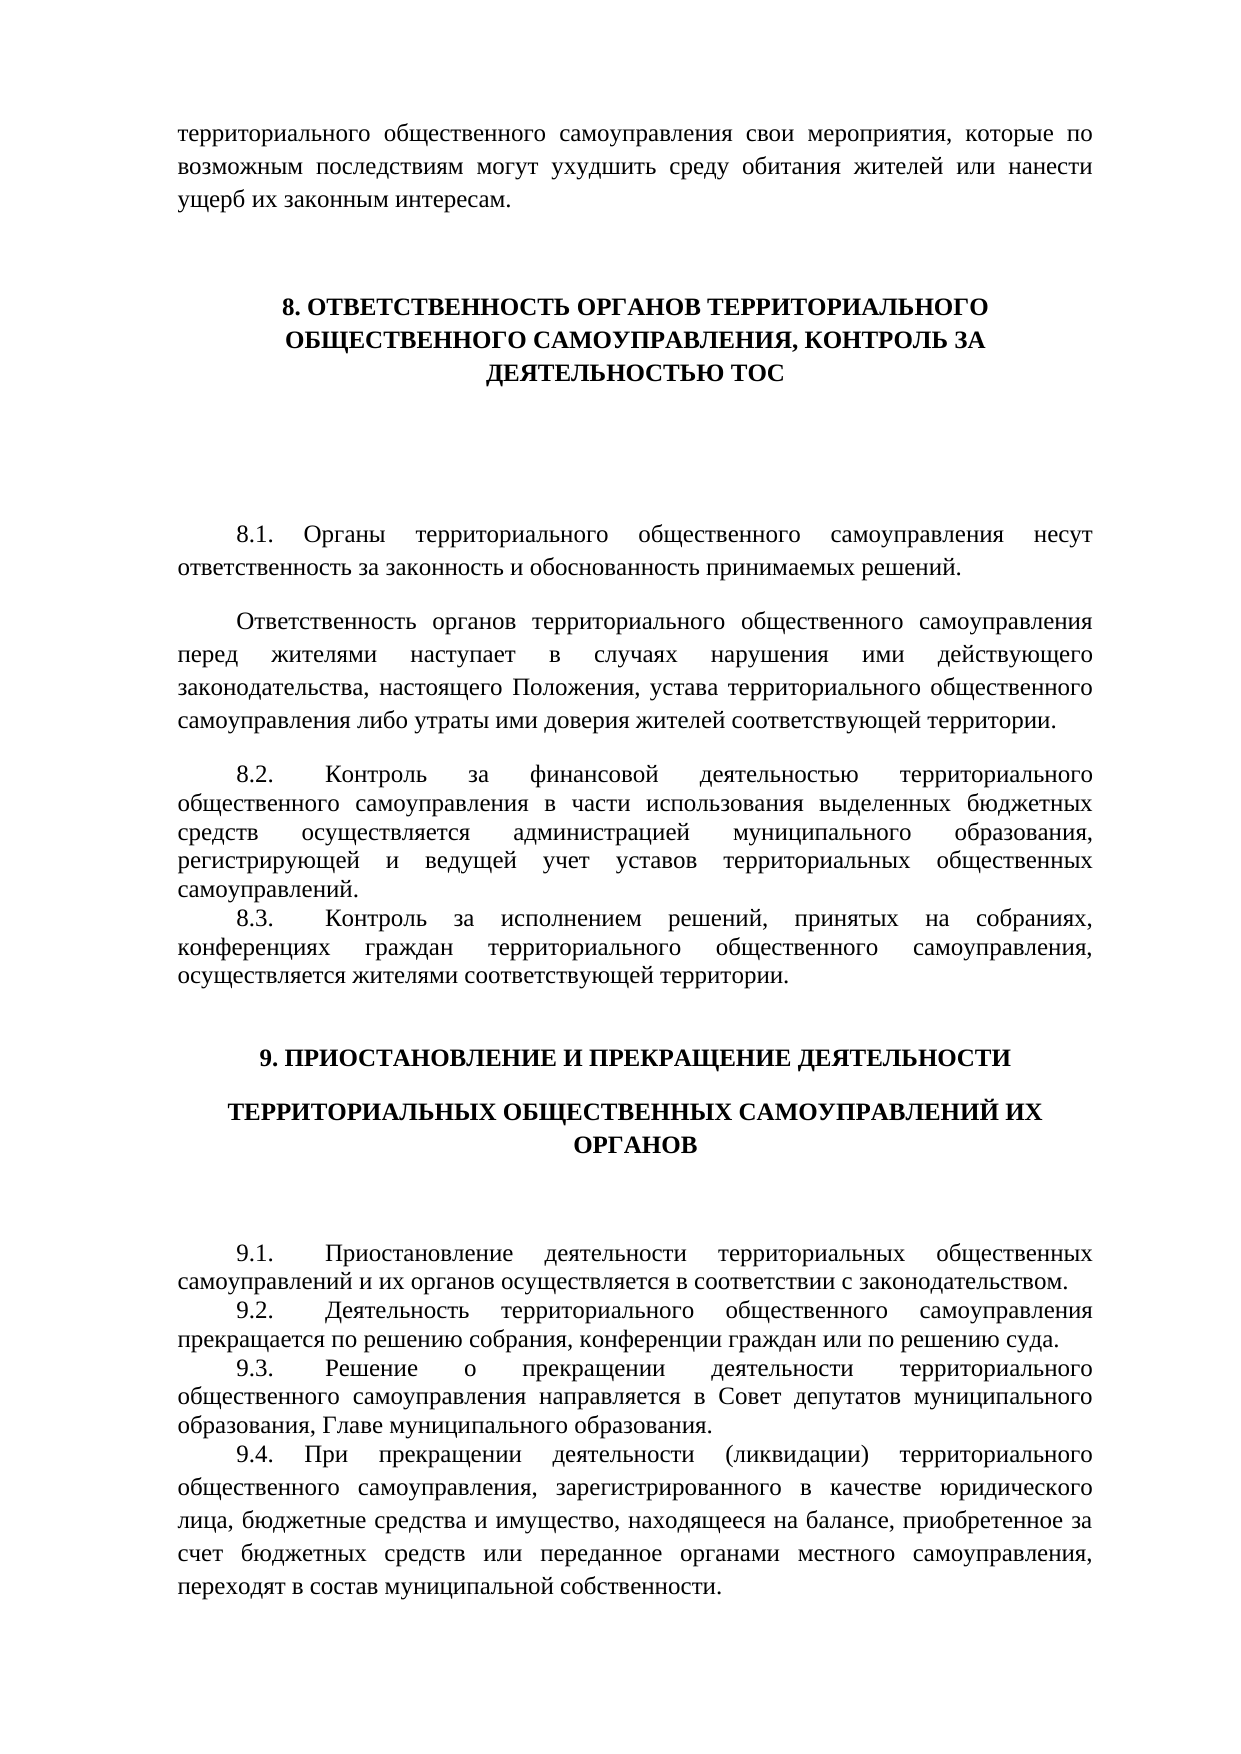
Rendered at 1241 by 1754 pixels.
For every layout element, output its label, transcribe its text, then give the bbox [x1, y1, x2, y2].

text ТЕРРИТОРИАЛЬНЫХ ОБЩЕСТВЕННЫХ САМОУПРАВЛЕНИЙ ИХ ОРГАНОВ [177, 1097, 1093, 1159]
list Решение о прекращении деятельности территориального общественного самоуправления направляется в Совет депутатов муниципального образования, Главе муниципального образования. [177, 1353, 1093, 1439]
text 8. ОТВЕТСТВЕННОСТЬ ОРГАНОВ ТЕРРИТОРИАЛЬНОГО ОБЩЕСТВЕННОГО САМОУПРАВЛЕНИЯ, КОНТРОЛЬ ЗА ДЕЯТЕЛЬНОСТЬЮ ТОС [177, 292, 1093, 387]
text 9.4. При прекращении деятельности (ликвидации) территориального общественного самоуправления, зарегистрированного в качестве юридического лица, бюджетные средства и имущество, находящееся на балансе, приобретенное за счет бюджетных средств или переданное органами местного самоуправления, переходят в состав муниципальной собственности. [177, 1439, 1093, 1600]
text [177, 118, 1093, 213]
list Контроль за исполнением решений, принятых на собраниях, конференциях граждан территориального общественного самоуправления, осуществляется жителями соответствующей территории. [177, 903, 1093, 989]
text Ответственность органов территориального общественного самоуправления перед жителями наступает в случаях нарушения ими действующего законодательства, настоящего Положения, устава территориального общественного самоуправления либо утраты ими доверия жителей соответствующей территории. [177, 606, 1093, 734]
list Деятельность территориального общественного самоуправления прекращается по решению собрания, конференции граждан или по решению суда. [177, 1295, 1093, 1353]
list Приостановление деятельности территориальных общественных самоуправлений и их органов осуществляется в соответствии с законодательством. [177, 1238, 1093, 1295]
list 9. ПРИОСТАНОВЛЕНИЕ И ПРЕКРАЩЕНИЕ ДЕЯТЕЛЬНОСТИ [177, 1043, 1093, 1072]
list Контроль за финансовой деятельностью территориального общественного самоуправления в части использования выделенных бюджетных средств осуществляется администрацией муниципального образования, регистрирующей и ведущей учет уставов территориальных общественных самоуправлений. [177, 759, 1093, 903]
text 8.1. Органы территориального общественного самоуправления несут ответственность за законность и обоснованность принимаемых решений. [177, 519, 1093, 581]
